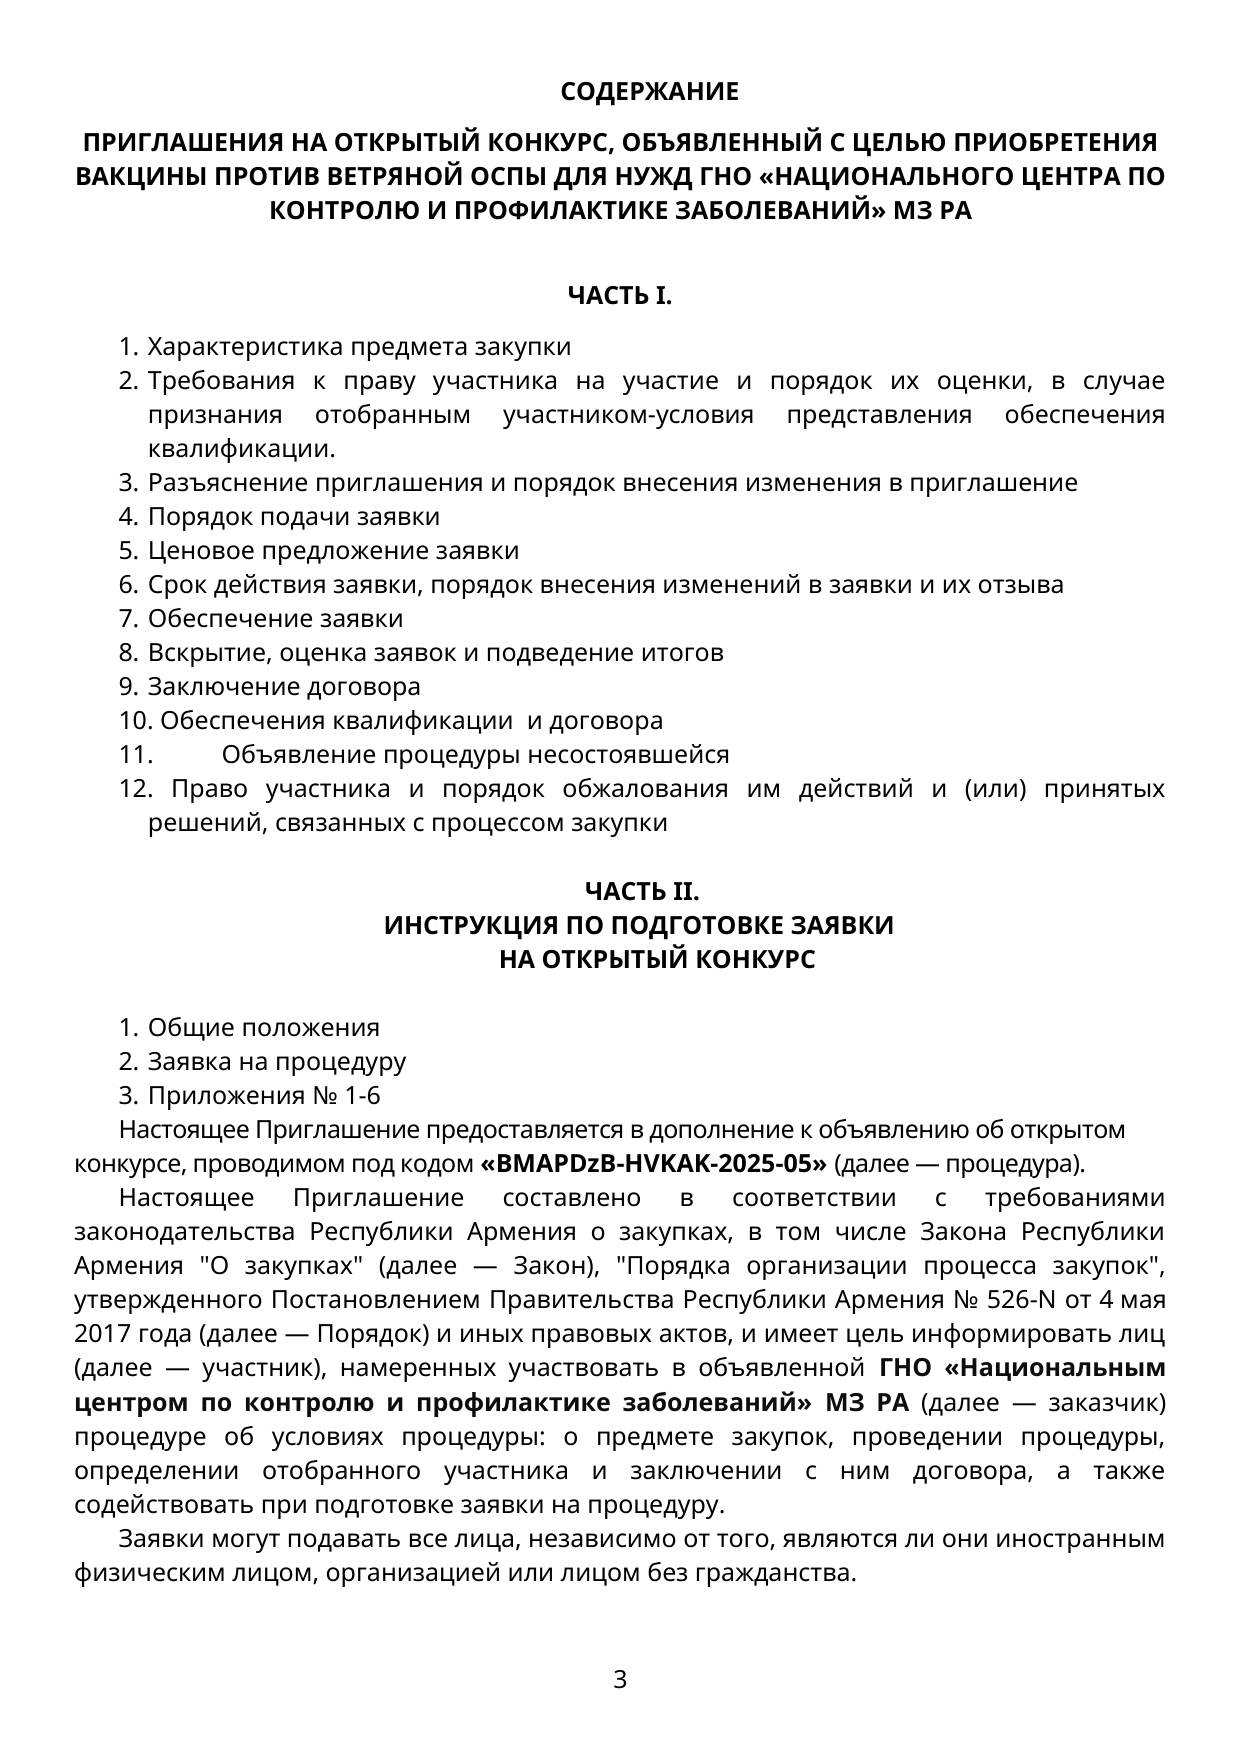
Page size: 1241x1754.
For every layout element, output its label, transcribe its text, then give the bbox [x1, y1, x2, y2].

text 9. Заключение договора [118, 669, 1167, 703]
text Настоящее Приглашение предоставляется в дополнение к объявлению об открытом конкурсе, проводимом под кодом «BMAPDzB-HVKAK-2025-05» (далее — процедура). [74, 1112, 1167, 1180]
text Настоящее Приглашение составлено в соответствии с требованиями законодательства Республики Армения о закупках, в том числе Закона Республики Армения "О закупках" (далее — Закон), "Порядка организации процесса закупок", утвержденного Постановлением Правительства Республики Армения № 526-N от 4 мая 2017 года (далее — Порядок) и иных правовых актов, и имеет цель информировать лиц (далее — участник), намеренных участвовать в объявленной ГНО «Национальным центром по контролю и профилактике заболеваний» МЗ РА (далее — заказчик) процедуре об условиях процедуры: о предмете закупок, проведении процедуры, определении отобранного участника и заключении с ним договора, а также содействовать при подготовке заявки на процедуру. [74, 1180, 1167, 1520]
text 6. Срок действия заявки, порядок внесения изменений в заявки и их отзыва [118, 567, 1167, 601]
text ЧАСТЬ II. [118, 873, 1167, 907]
text 2. Требования к праву участника на участие и порядок их оценки, в случае признания отобранным участником-условия представления обеспечения квалификации. [118, 362, 1167, 464]
text ПРИГЛАШЕНИЯ НА ОТКРЫТЫЙ КОНКУРС, ОБЪЯВЛЕННЫЙ С ЦЕЛЬЮ ПРИОБРЕТЕНИЯ ВАКЦИНЫ ПРОТИВ ВЕТРЯНОЙ ОСПЫ ДЛЯ НУЖД ГНО «НАЦИОНАЛЬНОГО ЦЕНТРА ПО КОНТРОЛЮ И ПРОФИЛАКТИКЕ ЗАБОЛЕВАНИЙ» МЗ РА [74, 124, 1167, 227]
text 5. Ценовое предложение заявки [118, 533, 1167, 567]
text 1. Общие положения [118, 1009, 1167, 1043]
text Заявки могут подавать все лица, независимо от того, являются ли они иностранным физическим лицом, организацией или лицом без гражданства. [74, 1520, 1167, 1588]
text 1. Характеристика предмета закупки [118, 328, 1167, 362]
text 3. Разъяснение приглашения и порядок внесения изменения в приглашение [118, 464, 1167, 498]
text 10. Обеспечения квалификации и договора [118, 703, 1167, 737]
text 7. Обеспечение заявки [118, 601, 1167, 635]
text 2. Заявка на процедуру [118, 1043, 1167, 1078]
text 12. Право участника и порядок обжалования им действий и (или) принятых решений, связанных с процессом закупки [118, 771, 1167, 839]
text 8. Вскрытие, оценка заявок и подведение итогов [118, 635, 1167, 669]
text ЧАСТЬ I. [74, 277, 1167, 312]
text СОДЕРЖАНИЕ [74, 74, 1167, 108]
text 4. Порядок подачи заявки [118, 498, 1167, 533]
text 3. Приложения № 1-6 [118, 1078, 1167, 1112]
text ИНСТРУКЦИЯ ПО ПОДГОТОВКЕ ЗАЯВКИ НА ОТКРЫТЫЙ КОНКУРС [118, 907, 1167, 975]
text 11. Объявление процедуры несостоявшейся [118, 737, 1167, 771]
